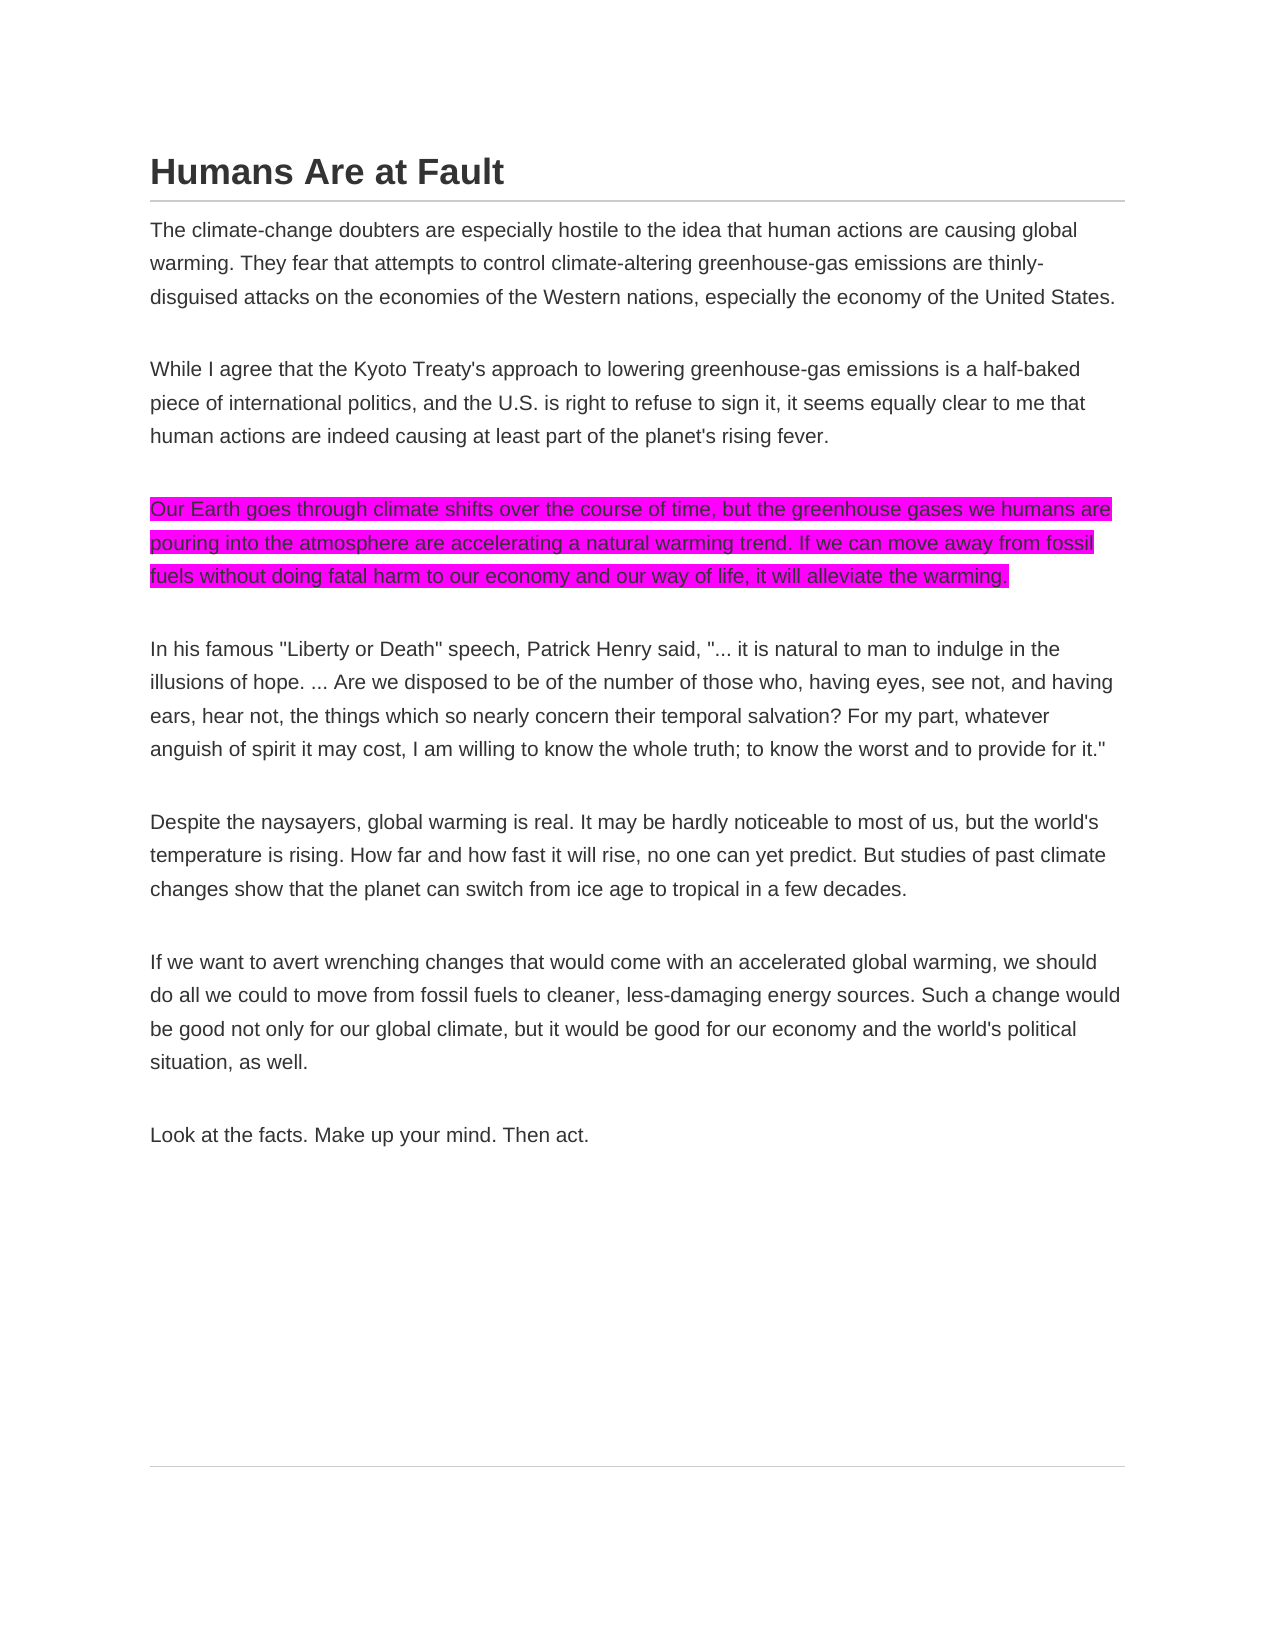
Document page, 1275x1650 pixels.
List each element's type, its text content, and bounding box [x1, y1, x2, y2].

text The climate-change doubters are especially hostile to the idea that human actions are causing global warming. They fear that attempts to control climate-altering greenhouse-gas emissions are thinly-disguised attacks on the economies of the Western nations, especially the economy of the United States. [150, 217, 1125, 308]
text Our Earth goes through climate shifts over the course of time, but the greenhouse gases we humans are pouring into the atmosphere are accelerating a natural warming trend. If we can move away from fossil fuels without doing fatal harm to our economy and our way of life, it will alleviate the warming. [150, 497, 1125, 588]
text If we want to avert wrenching changes that would come with an accelerated global warming, we should do all we could to move from fossil fuels to cleaner, less-damaging energy sources. Such a change would be good not only for our global climate, but it would be good for our economy and the world's political situation, as well. [150, 949, 1125, 1074]
text Humans Are at Fault [150, 150, 1125, 200]
text Look at the facts. Make up your mind. Then act. [150, 1123, 1125, 1147]
text While I agree that the Kyoto Treaty's approach to lowering greenhouse-gas emissions is a half-baked piece of international politics, and the U.S. is right to refuse to sign it, it seems equally clear to me that human actions are indeed causing at least part of the planet's rising fever. [150, 357, 1125, 448]
text In his famous "Liberty or Death" speech, Patrick Henry said, "... it is natural to man to indulge in the illusions of hope. ... Are we disposed to be of the number of those who, having eyes, see not, and having ears, hear not, the things which so nearly concern their temporal salvation? For my part, whatever anguish of spirit it may cost, I am willing to know the whole truth; to know the worst and to provide for it." [150, 637, 1125, 761]
text Despite the naysayers, global warming is real. It may be hardly noticeable to most of us, but the world's temperature is rising. How far and how fast it will rise, no one can yet predict. But studies of past climate changes show that the planet can switch from ice age to tropical in a few decades. [150, 810, 1125, 901]
